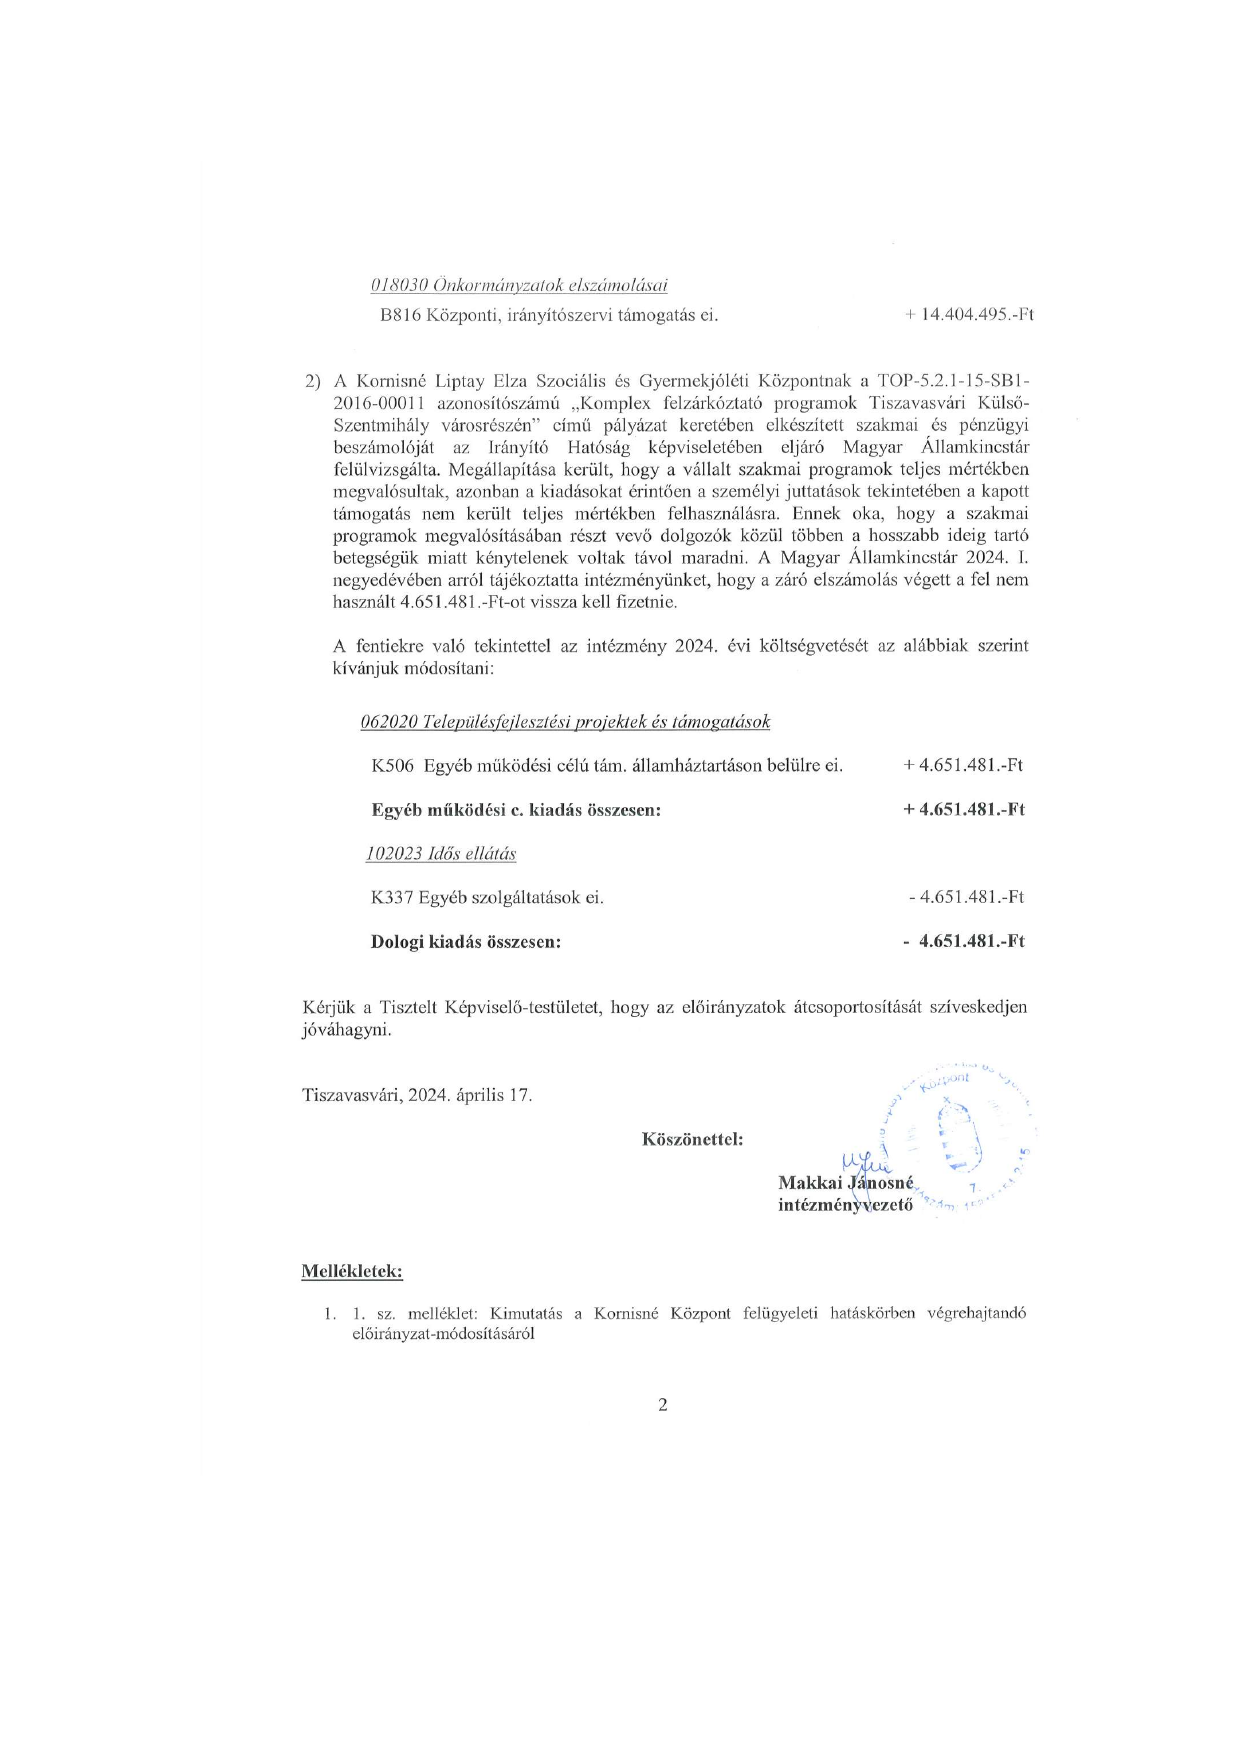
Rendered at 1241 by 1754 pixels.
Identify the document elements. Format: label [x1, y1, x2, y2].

picture [192, 147, 1137, 1484]
